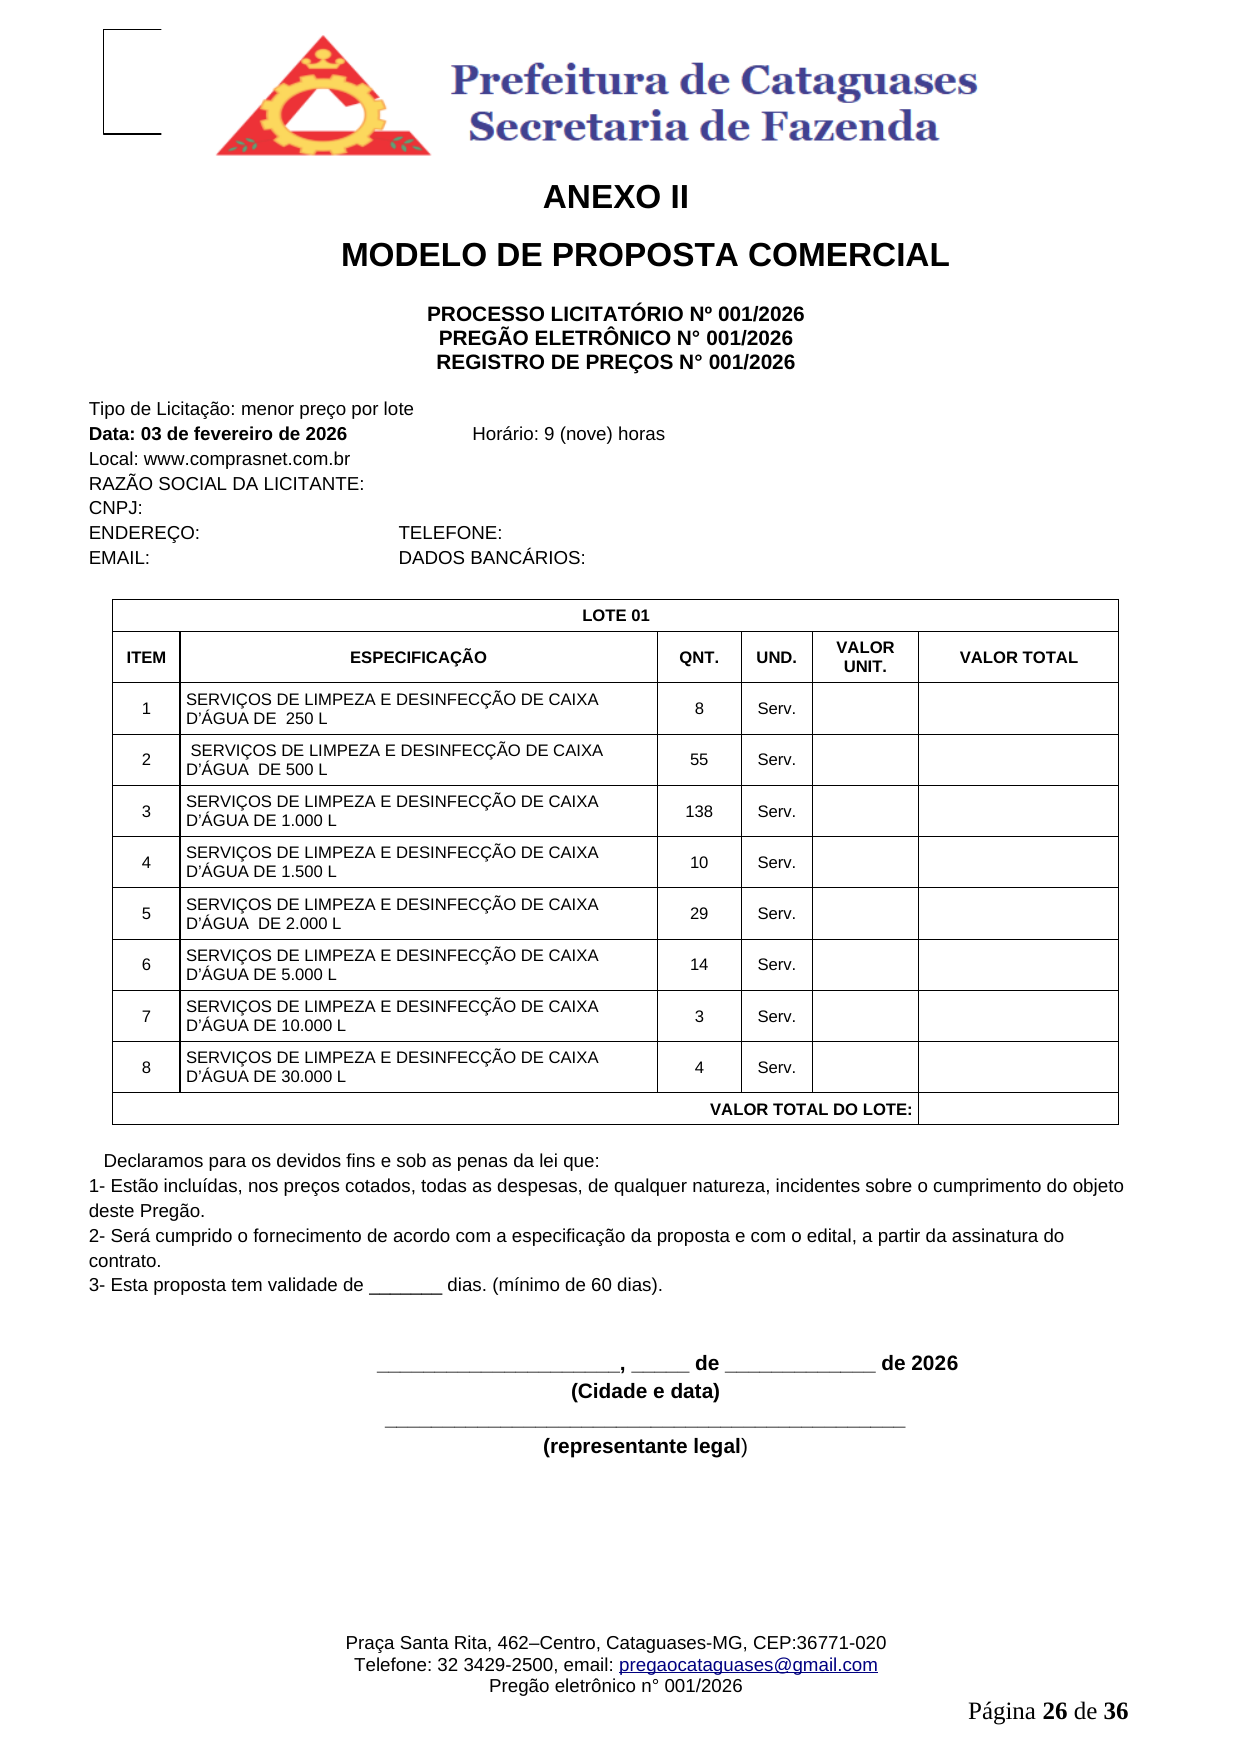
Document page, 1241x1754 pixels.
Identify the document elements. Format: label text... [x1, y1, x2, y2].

table_cell Serv. [742, 1042, 812, 1092]
table_cell ESPECIFICAÇÃO [181, 632, 657, 682]
table_cell 7 [113, 991, 179, 1041]
table_cell 2 [113, 735, 179, 785]
table_cell VALOR TOTAL DO LOTE: [113, 1093, 918, 1124]
table_header LOTE 01 [113, 600, 1118, 631]
text Tipo de Licitação: menor preço por lote [88, 398, 1128, 419]
table_cell SERVIÇOS DE LIMPEZA E DESINFECÇÃO DE CAIXA D’ÁGUA DE 250 L [181, 683, 657, 733]
table_cell SERVIÇOS DE LIMPEZA E DESINFECÇÃO DE CAIXA D’ÁGUA DE 1.000 L [181, 786, 657, 836]
text 1- Estão incluídas, nos preços cotados, todas as despesas, de qualquer natureza, incidentes sobre o cumprimento do objeto deste Pregão. [88, 1175, 1128, 1221]
text _____________________, _____ de _____________ de 2026 [148, 1351, 1128, 1375]
table_cell 14 [658, 940, 741, 990]
table_cell Serv. [742, 683, 812, 733]
table_cell SERVIÇOS DE LIMPEZA E DESINFECÇÃO DE CAIXA D’ÁGUA DE 500 L [181, 735, 657, 785]
table_cell [919, 735, 1118, 785]
table_cell 1 [113, 683, 179, 733]
picture [161, 29, 1071, 177]
table_cell 138 [658, 786, 741, 836]
table_cell 55 [658, 735, 741, 785]
table_cell 3 [113, 786, 179, 836]
text 2- Será cumprido o fornecimento de acordo com a especificação da proposta e com o edital, a partir da assinatura do contrato. [88, 1224, 1128, 1271]
text Local: www.comprasnet.com.br [88, 447, 1128, 469]
table_cell 8 [113, 1042, 179, 1092]
table_cell 8 [658, 683, 741, 733]
table_cell 3 [658, 991, 741, 1041]
table_cell 10 [658, 837, 741, 887]
table_cell UND. [742, 632, 812, 682]
table_cell SERVIÇOS DE LIMPEZA E DESINFECÇÃO DE CAIXA D’ÁGUA DE 10.000 L [181, 991, 657, 1041]
table_cell 6 [113, 940, 179, 990]
table_cell Serv. [742, 735, 812, 785]
table_cell Serv. [742, 888, 812, 938]
table_cell [813, 735, 918, 785]
table_cell [919, 837, 1118, 887]
table_cell VALOR TOTAL [919, 632, 1118, 682]
text _____________________________________________ [103, 1406, 1128, 1430]
table_cell Serv. [742, 940, 812, 990]
table_cell [919, 683, 1118, 733]
table_cell [919, 786, 1118, 836]
table_cell [919, 940, 1118, 990]
text (Cidade e data) [103, 1379, 1128, 1403]
table_cell 4 [113, 837, 179, 887]
text EMAIL: DADOS BANCÁRIOS: [88, 547, 1128, 568]
table_cell Serv. [742, 991, 812, 1041]
table_cell [813, 888, 918, 938]
table_cell SERVIÇOS DE LIMPEZA E DESINFECÇÃO DE CAIXA D’ÁGUA DE 5.000 L [181, 940, 657, 990]
table_cell SERVIÇOS DE LIMPEZA E DESINFECÇÃO DE CAIXA D’ÁGUA DE 30.000 L [181, 1042, 657, 1092]
table_cell QNT. [658, 632, 741, 682]
text Data: 03 de fevereiro de 2026 Horário: 9 (nove) horas [88, 423, 1128, 444]
table_cell [813, 683, 918, 733]
text Declaramos para os devidos fins e sob as penas da lei que: [103, 1150, 1128, 1172]
table_cell [919, 1042, 1118, 1092]
table_cell ITEM [113, 632, 179, 682]
table_cell SERVIÇOS DE LIMPEZA E DESINFECÇÃO DE CAIXA D’ÁGUA DE 1.500 L [181, 837, 657, 887]
text CNPJ: [88, 497, 1128, 519]
text MODELO DE PROPOSTA COMERCIAL [103, 235, 1128, 273]
text REGISTRO DE PREÇOS N° 001/2026 [103, 350, 1128, 374]
table_cell [813, 991, 918, 1041]
text (representante legal) [103, 1434, 1128, 1458]
table_cell 5 [113, 888, 179, 938]
text RAZÃO SOCIAL DA LICITANTE: [88, 472, 1128, 494]
table_cell [919, 991, 1118, 1041]
table_cell [813, 940, 918, 990]
text 3- Esta proposta tem validade de _______ dias. (mínimo de 60 dias). [88, 1274, 1128, 1296]
table_cell Serv. [742, 837, 812, 887]
table_cell [813, 1042, 918, 1092]
table_cell [813, 786, 918, 836]
text PROCESSO LICITATÓRIO Nº 001/2026 [103, 302, 1128, 326]
table_cell SERVIÇOS DE LIMPEZA E DESINFECÇÃO DE CAIXA D’ÁGUA DE 2.000 L [181, 888, 657, 938]
table_cell 29 [658, 888, 741, 938]
table_cell [813, 837, 918, 887]
table_cell 4 [658, 1042, 741, 1092]
table_cell [919, 1093, 1118, 1124]
table_cell Serv. [742, 786, 812, 836]
text PREGÃO ELETRÔNICO N° 001/2026 [103, 326, 1128, 350]
text ENDEREÇO: TELEFONE: [88, 522, 1128, 543]
list ANEXO II [103, 177, 1128, 216]
table_cell [919, 888, 1118, 938]
table_cell VALOR UNIT. [813, 632, 918, 682]
